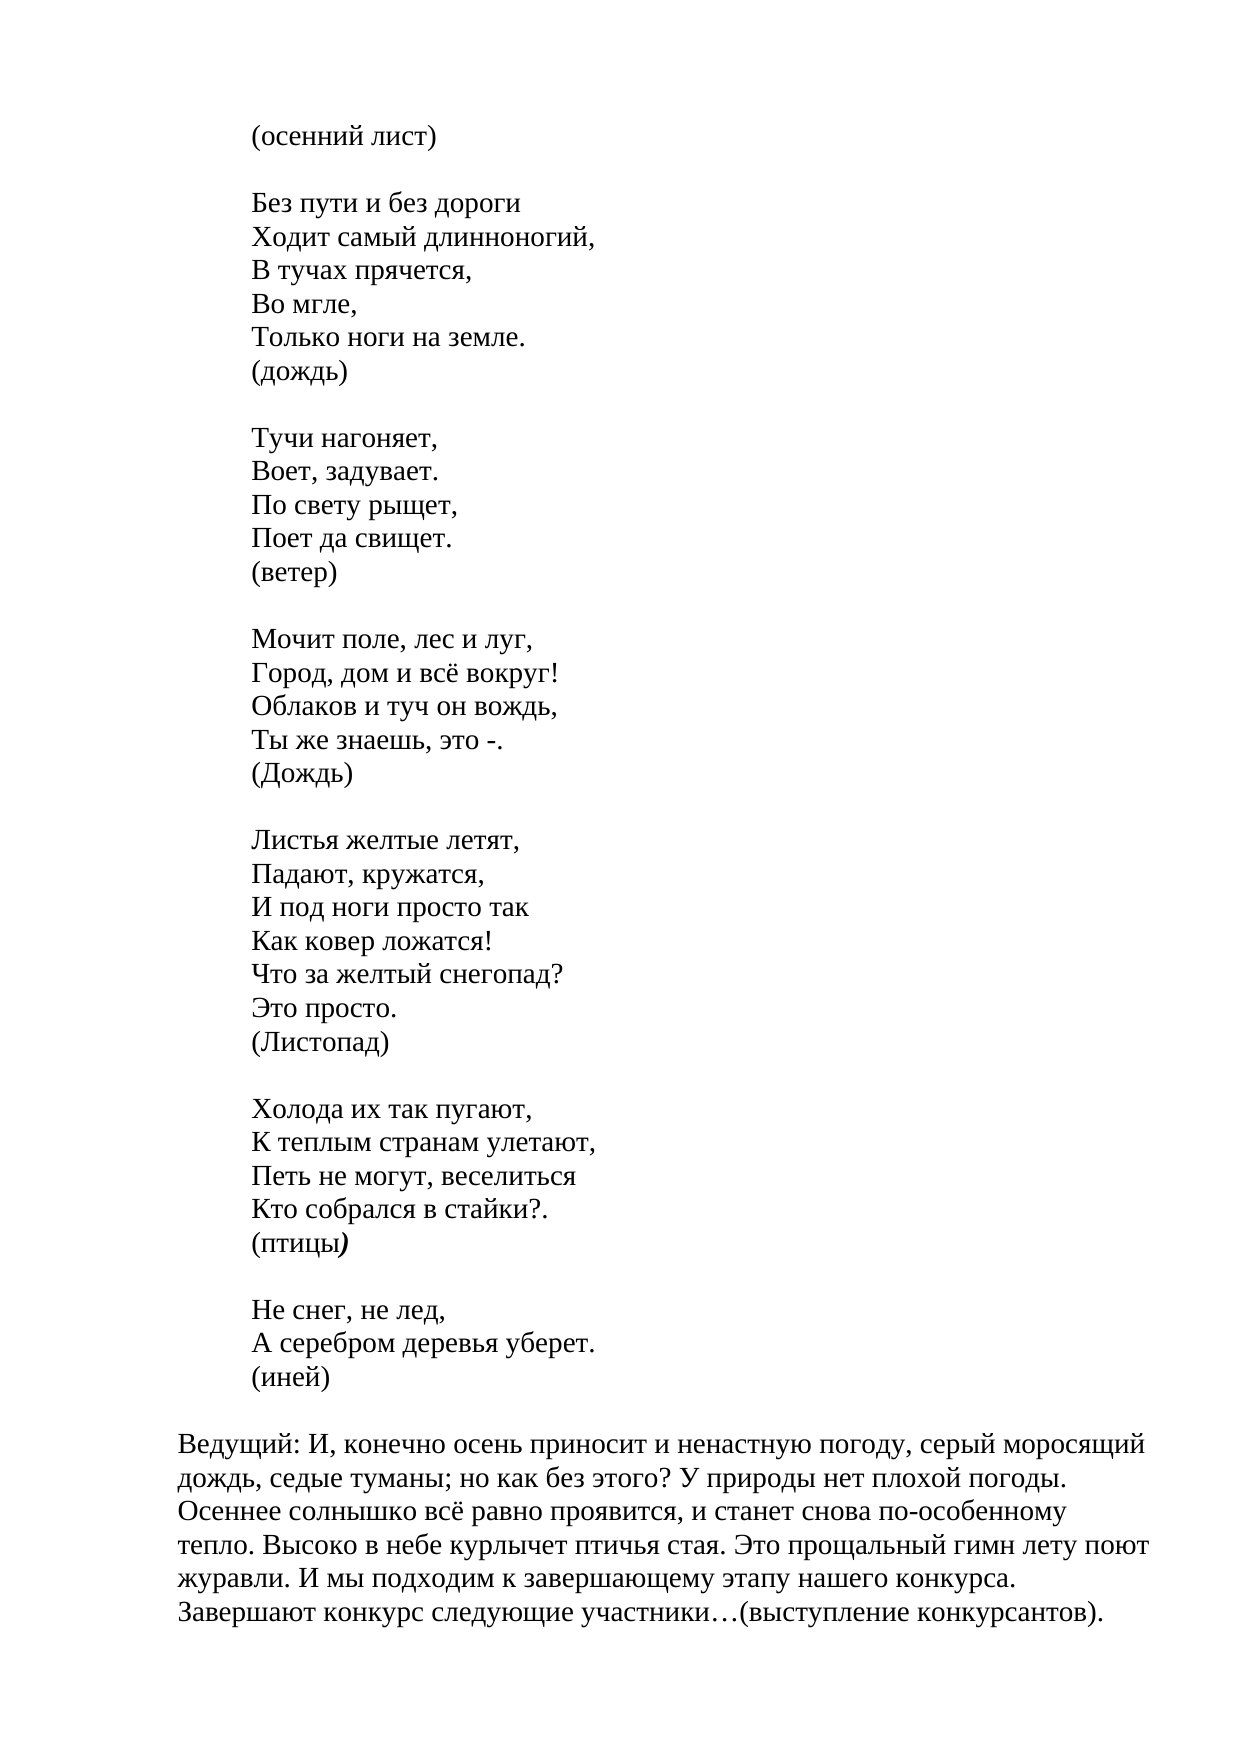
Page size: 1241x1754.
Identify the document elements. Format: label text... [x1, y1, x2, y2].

text Поет да свищет. [177, 521, 1152, 554]
text В тучах прячется, [177, 252, 1152, 286]
text По свету рыщет, [177, 487, 1152, 521]
text Ходит самый длинноногий, [177, 219, 1152, 252]
text Петь не могут, веселиться [177, 1158, 1152, 1191]
text Не снег, не лед, [177, 1292, 1152, 1326]
text Как ковер ложатся! [177, 923, 1152, 957]
text (Дождь) [177, 755, 1152, 789]
text Кто собрался в стайки?. [177, 1191, 1152, 1225]
text (осенний лист) [177, 118, 1152, 152]
text Листья желтые летят, [177, 822, 1152, 856]
text Только ноги на земле. [177, 319, 1152, 353]
text (Листопад) [177, 1024, 1152, 1057]
text (дождь) [177, 353, 1152, 386]
text Тучи нагоняет, [177, 420, 1152, 453]
text Ведущий: И, конечно осень приносит и ненастную погоду, серый моросящий дождь, седые туманы; но как без этого? У природы нет плохой погоды. Осеннее солнышко всё равно проявится, и станет снова по-особенному тепло. Высоко в небе курлычет птичья стая. Это прощальный гимн лету поют журавли. И мы подходим к завершающему этапу нашего конкурса. Завершают конкурс следующие участники…(выступление конкурсантов). [177, 1426, 1152, 1627]
text Город, дом и всё вокруг! [177, 655, 1152, 688]
text Это просто. [177, 990, 1152, 1024]
text Холода их так пугают, [177, 1091, 1152, 1124]
text (иней) [177, 1359, 1152, 1393]
text Облаков и туч он вождь, [177, 688, 1152, 722]
text Во мгле, [177, 286, 1152, 319]
text Воет, задувает. [177, 453, 1152, 487]
text К теплым странам улетают, [177, 1124, 1152, 1158]
text (ветер) [177, 554, 1152, 588]
text (птицы) [177, 1225, 1152, 1258]
text Без пути и без дороги [177, 185, 1152, 219]
text И под ноги просто так [177, 889, 1152, 923]
text Падают, кружатся, [177, 856, 1152, 889]
text А серебром деревья уберет. [177, 1326, 1152, 1359]
text Что за желтый снегопад? [177, 957, 1152, 990]
text Мочит поле, лес и луг, [177, 621, 1152, 655]
text Ты же знаешь, это -. [177, 722, 1152, 755]
